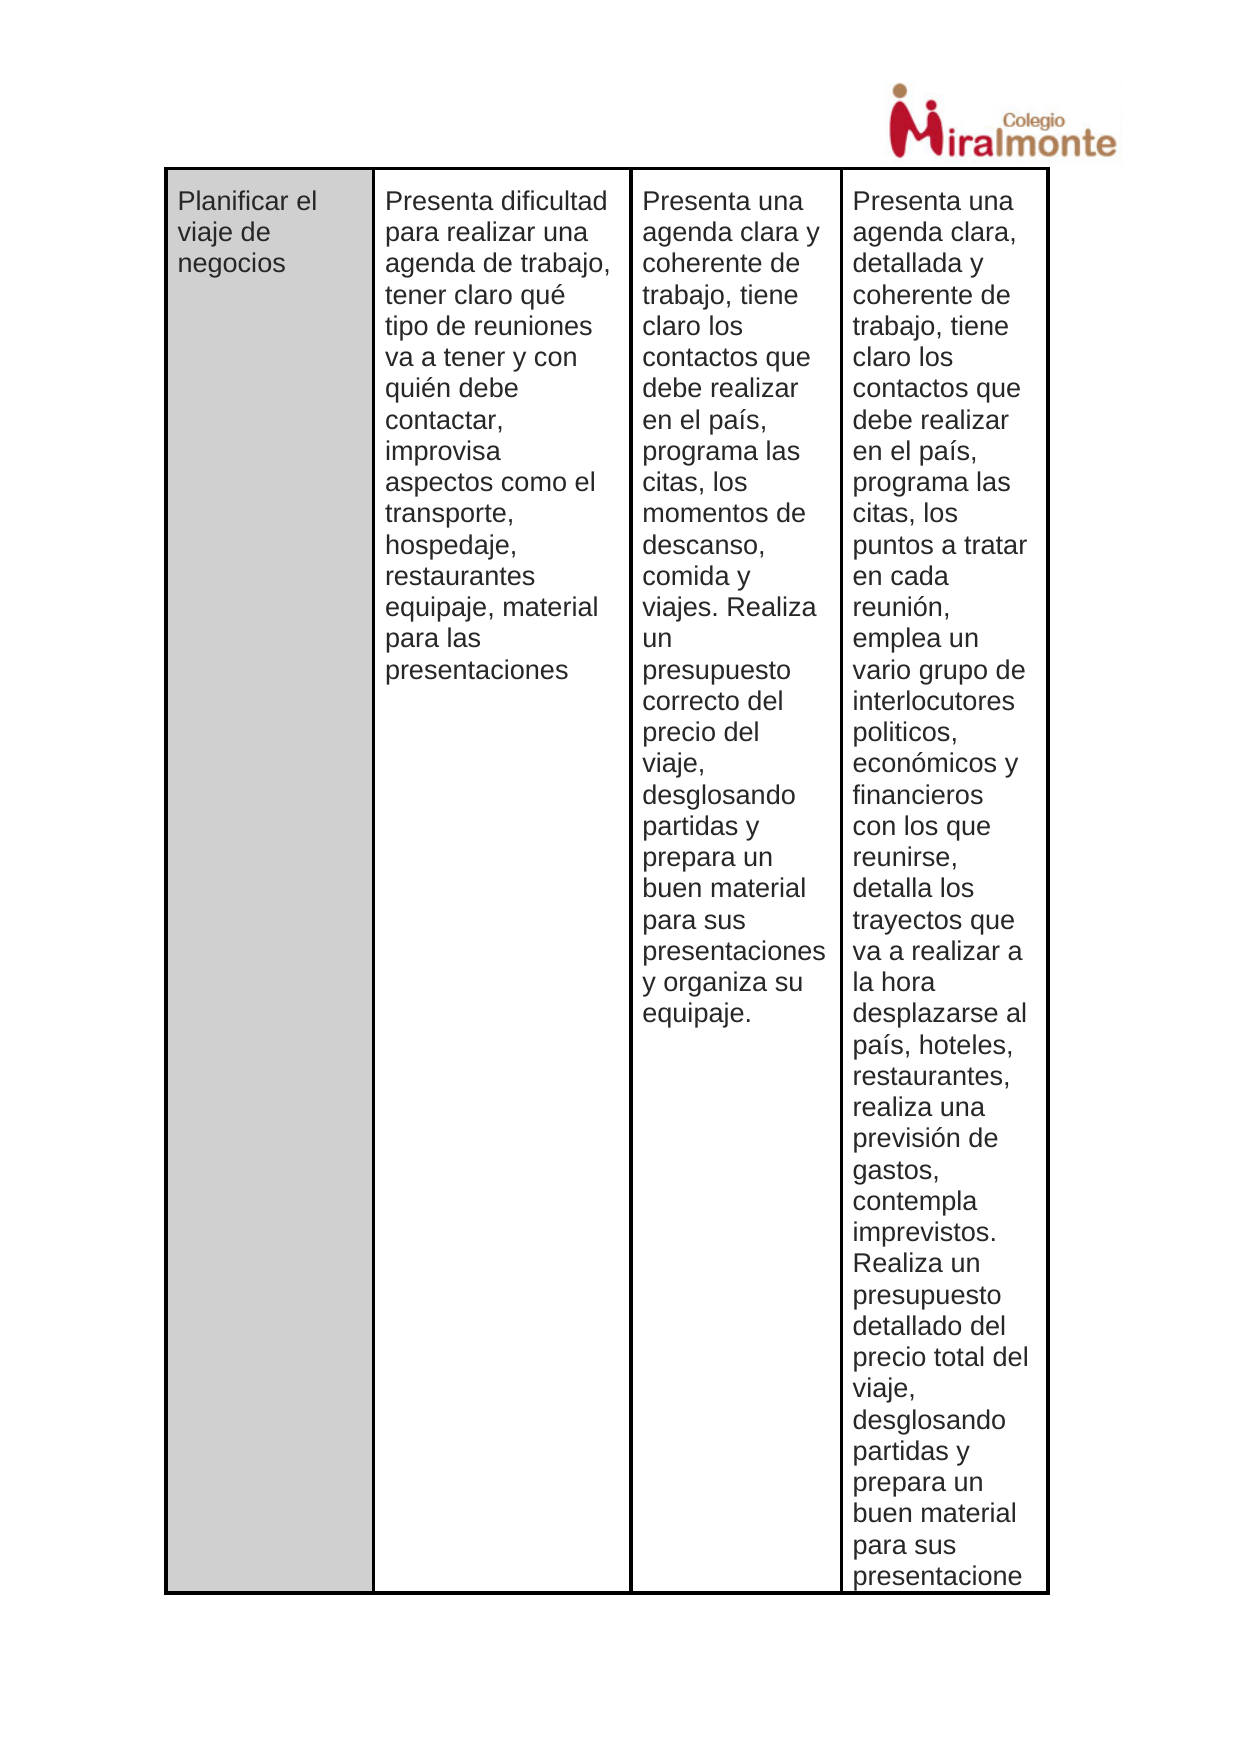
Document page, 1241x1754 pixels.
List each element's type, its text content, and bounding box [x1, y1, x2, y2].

table_cell Planificar el viaje de negocios [168, 170, 372, 1591]
picture [875, 73, 1123, 167]
